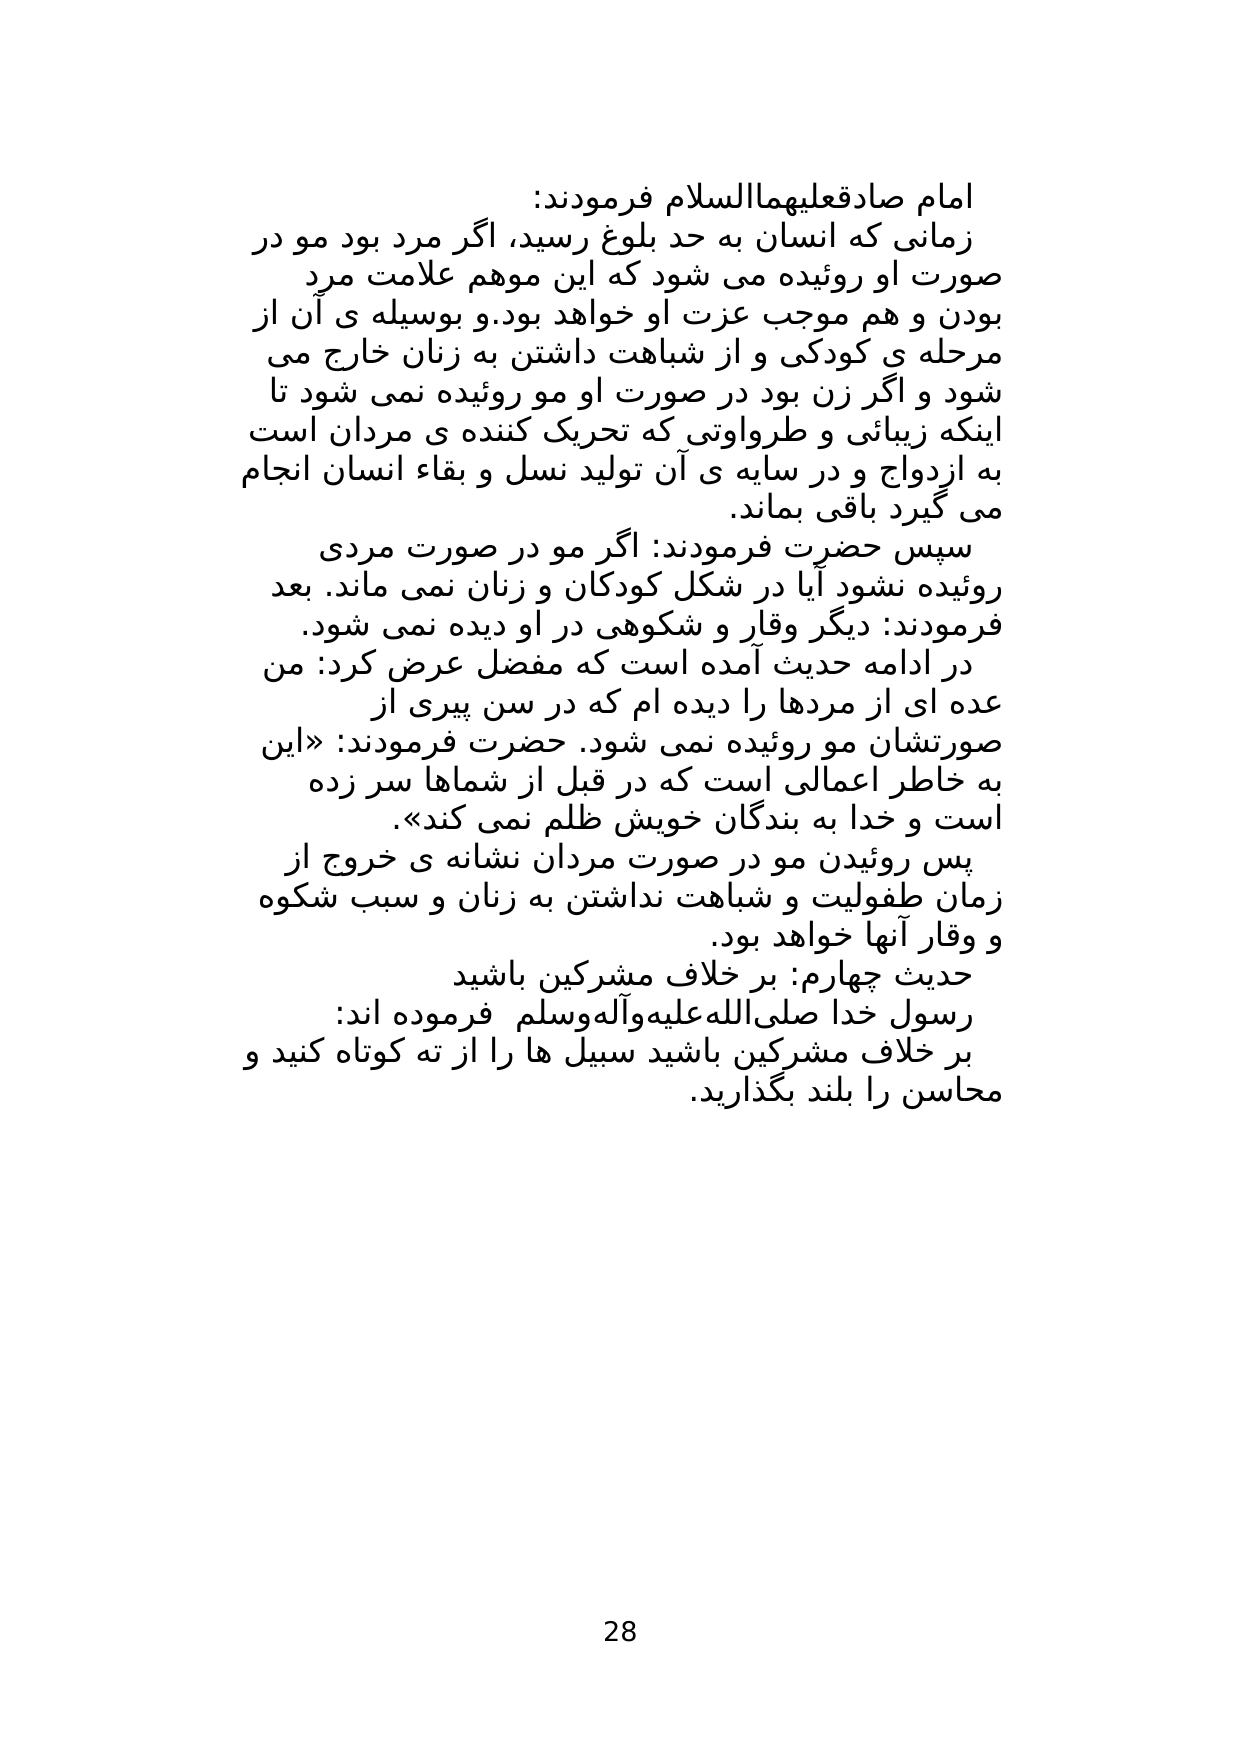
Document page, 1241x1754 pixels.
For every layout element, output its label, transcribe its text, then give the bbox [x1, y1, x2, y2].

text حدیث چهارم: بر خلاف مشرکین باشید [236, 954, 1004, 993]
text سپس حضرت فرمودند: اگر مو در صورت مردی روئیده نشود آیا در شکل کودکان و زنان نمی ماند. بعد فرمودند: دیگر وقار و شکوهی در او دیده نمی شود. [236, 527, 1004, 643]
text رسول خدا صلى‌الله‌عليه‌وآله‌وسلم فرموده اند: [236, 993, 1004, 1032]
text بر خلاف مشرکین باشید سبیل ها را از ته کوتاه کنید و محاسن را بلند بگذارید. [236, 1032, 1004, 1110]
text امام صادقعليهما‌السلام فرمودند: [236, 177, 1004, 216]
text پس روئیدن مو در صورت مردان نشانه ی خروج از زمان طفولیت و شباهت نداشتن به زنان و سبب شکوه و وقار آنها خواهد بود. [236, 838, 1004, 954]
text زمانی که انسان به حد بلوغ رسید، اگر مرد بود مو در صورت او روئیده می شود که این موهم علامت مرد بودن و هم موجب عزت او خواهد بود.و بوسیله ی آن از مرحله ی کودکی و از شباهت داشتن به زنان خارج می شود و اگر زن بود در صورت او مو روئیده نمی شود تا اینکه زیبائی و طرواوتی که تحریک کننده ی مردان است به ازدواج و در سایه ی آن تولید نسل و بقاء انسان انجام می گیرد باقی بماند. [236, 216, 1004, 527]
text در ادامه حدیث آمده است که مفضل عرض کرد: من عده ای از مردها را دیده ام که در سن پیری از صورتشان مو روئیده نمی شود. حضرت فرمودند: «این به خاطر اعمالی است که در قبل از شماها سر زده است و خدا به بندگان خویش ظلم نمی کند». [236, 643, 1004, 838]
